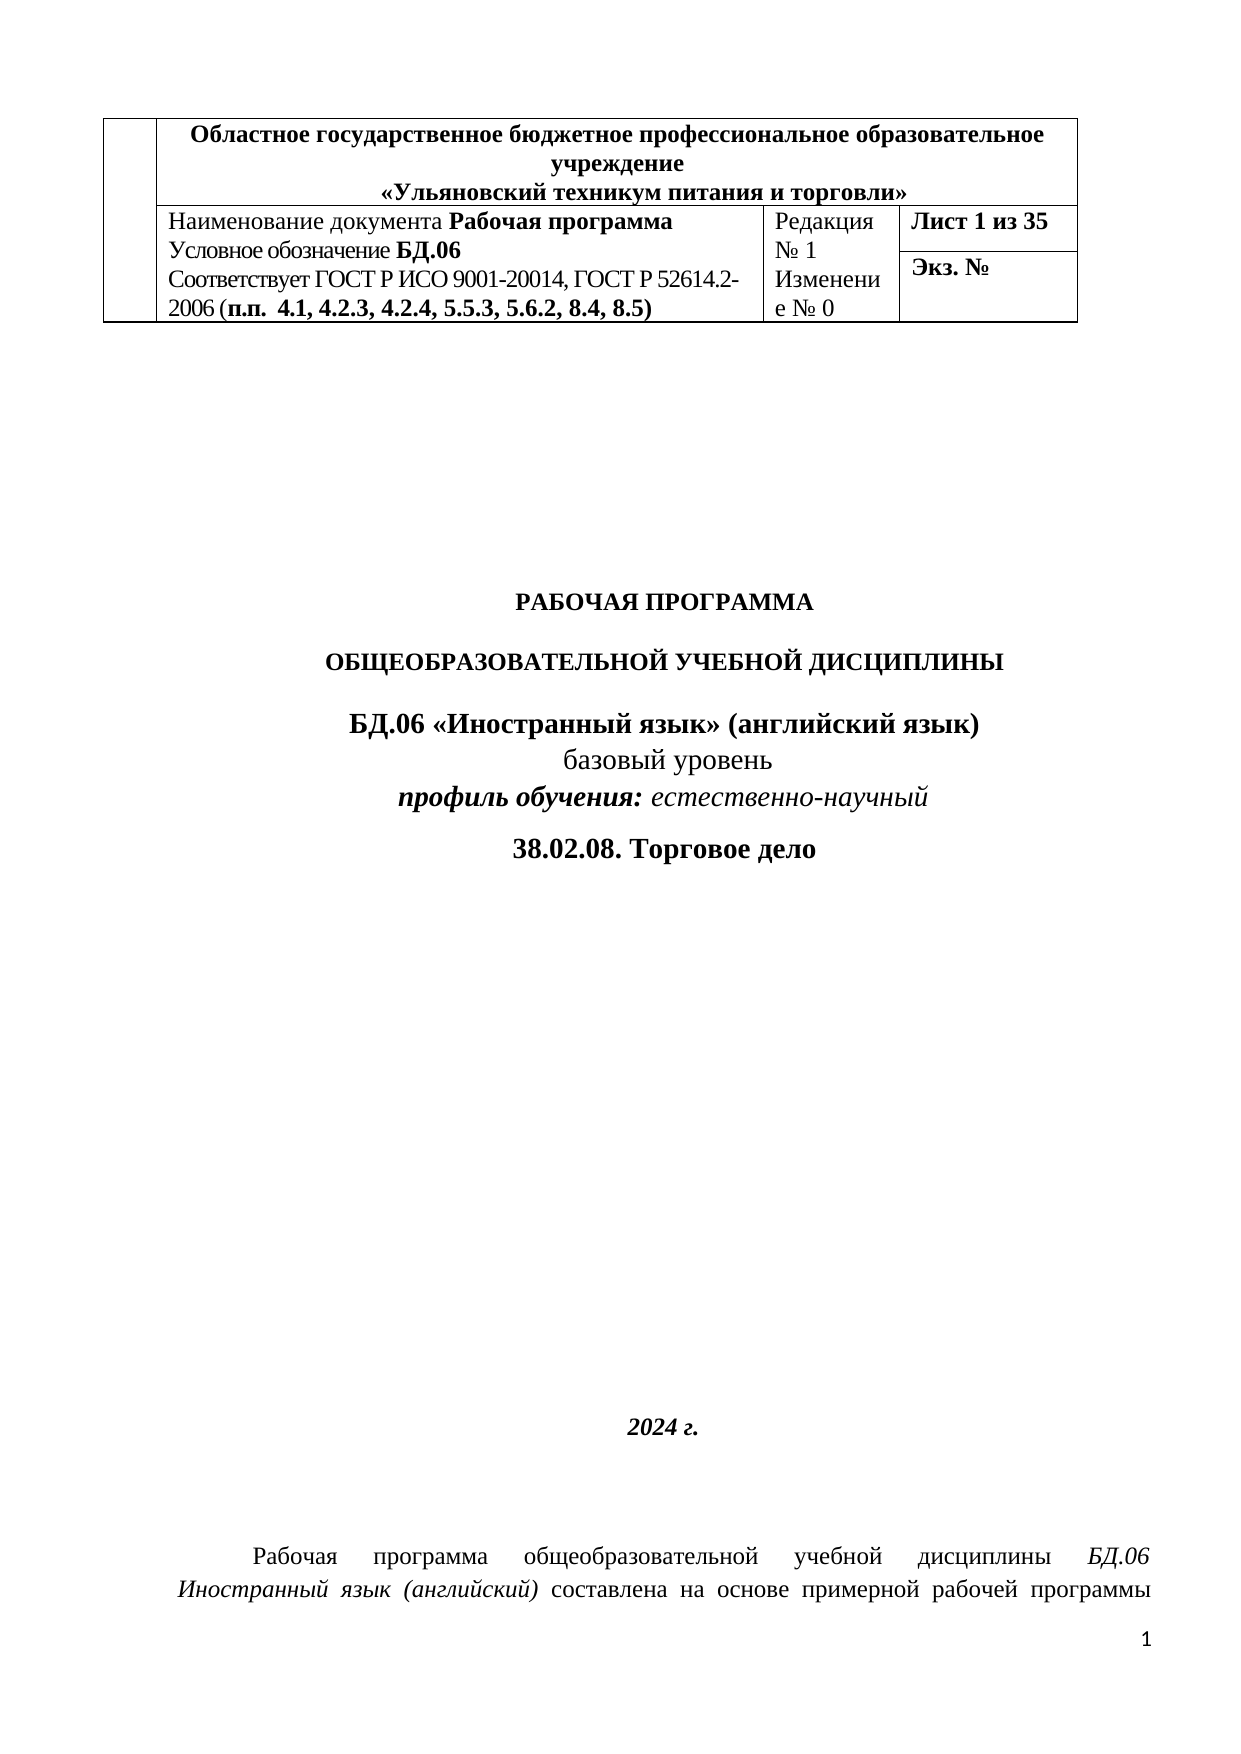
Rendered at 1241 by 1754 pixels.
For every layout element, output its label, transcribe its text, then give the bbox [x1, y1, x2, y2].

text БД.06 «Иностранный язык» (английский язык) [177, 706, 1152, 740]
text профиль обучения: естественно-научный [177, 779, 1152, 812]
text базовый уровень [177, 742, 1152, 776]
table_header [104, 119, 156, 321]
table_cell Лист 1 из 35 [900, 206, 1077, 251]
table_cell Экз. № [900, 252, 1077, 321]
text ОБЩЕОБРАЗОВАТЕЛЬНОЙ УЧЕБНОЙ ДИСЦИПЛИНЫ [177, 647, 1152, 675]
text 38.02.08. Торговое дело [177, 831, 1152, 865]
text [177, 1541, 1152, 1603]
text 2024 г. [177, 1412, 1152, 1441]
table_header Областное государственное бюджетное профессиональное образовательное учреждение «Ульяновский техникум питания и торговли» [157, 119, 1077, 205]
table_cell Редакция № 1 Изменение № 0 [764, 206, 899, 321]
table_cell Наименование документа Рабочая программа Условное обозначение БД.06 Соответствует ГОСТ Р ИСО 9001-20014, ГОСТ Р 52614.2-2006 (п.п. 4.1, 4.2.3, 4.2.4, 5.5.3, 5.6.2, 8.4, 8.5) [157, 206, 763, 321]
text РАБОЧАЯ ПРОГРАММА [177, 587, 1152, 616]
